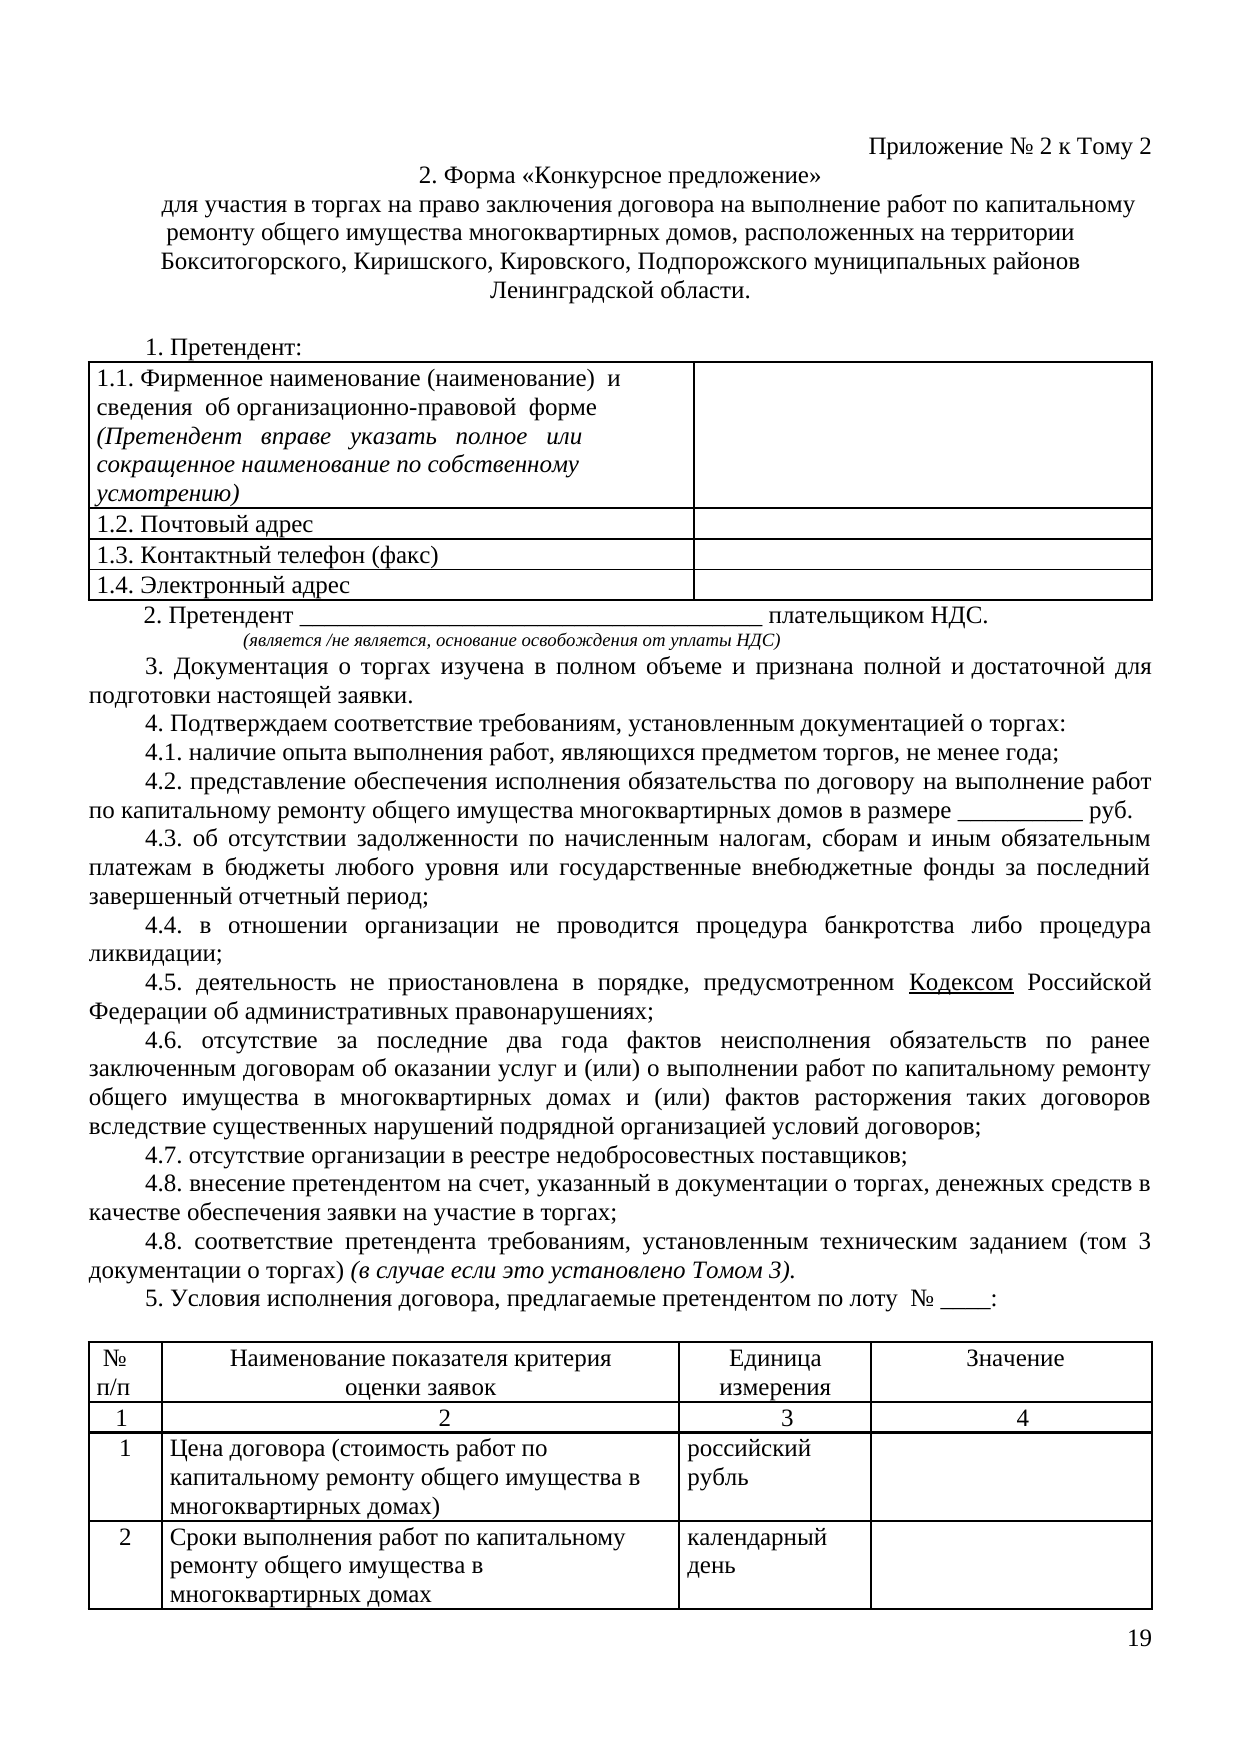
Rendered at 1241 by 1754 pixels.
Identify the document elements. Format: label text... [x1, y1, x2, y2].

text 4.1. наличие опыта выполнения работ, являющихся предметом торгов, не менее года; [89, 737, 1152, 766]
table_cell 2 [90, 1522, 161, 1608]
text 1. Претендент: [89, 332, 1152, 361]
text Приложение № 2 к Тому 2 [89, 131, 1152, 160]
text (является /не является, основание освобождения от уплаты НДС) [89, 629, 1152, 651]
table_cell 1.3. Контактный телефон (факс) [90, 540, 693, 569]
table_header Наименование показателя критерия оценки заявок [163, 1343, 678, 1401]
text для участия в торгах на право заключения договора на выполнение работ по капитальному ремонту общего имущества многоквартирных домов, расположенных на территории Бокситогорского, Киришского, Кировского, Подпорожского муниципальных районов Ленинградской области. [89, 189, 1152, 304]
text 4.5. деятельность не приостановлена в порядке, предусмотренном Кодексом Российской Федерации об административных правонарушениях; [89, 967, 1152, 1025]
table_cell [695, 540, 1151, 569]
table_cell [872, 1434, 1151, 1520]
table_cell [695, 570, 1151, 598]
table_cell 1 [90, 1434, 161, 1520]
table_cell 1 [90, 1403, 161, 1431]
table_cell 1.4. Электронный адрес [90, 570, 693, 598]
text 4.2. представление обеспечения исполнения обязательства по договору на выполнение работ по капитальному ремонту общего имущества многоквартирных домов в размере __________ руб. [89, 766, 1152, 823]
table_cell Сроки выполнения работ по капитальному ремонту общего имущества в многоквартирных домах [163, 1522, 678, 1608]
table_cell [872, 1522, 1151, 1608]
text 4. Подтверждаем соответствие требованиям, установленным документацией о торгах: [89, 708, 1152, 737]
table_cell 3 [680, 1403, 870, 1431]
table_header Единица измерения [680, 1343, 870, 1401]
text 4.7. отсутствие организации в реестре недобросовестных поставщиков; [89, 1140, 1152, 1168]
table_header № п/п [90, 1343, 161, 1401]
text 2. Претендент _____________________________________ плательщиком НДС. [89, 601, 1152, 629]
table_cell 1.2. Почтовый адрес [90, 509, 693, 538]
table_header [695, 363, 1151, 507]
text 2. Форма «Конкурсное предложение» [89, 160, 1152, 189]
table_cell российский рубль [680, 1434, 870, 1520]
table_cell 2 [163, 1403, 678, 1431]
text 4.8. внесение претендентом на счет, указанный в документации о торгах, денежных средств в качестве обеспечения заявки на участие в торгах; [89, 1168, 1152, 1226]
table_cell календарный день [680, 1522, 870, 1608]
table_cell Цена договора (стоимость работ по капитальному ремонту общего имущества в многоквартирных домах) [163, 1434, 678, 1520]
text 4.6. отсутствие за последние два года фактов неисполнения обязательств по ранее заключенным договорам об оказании услуг и (или) о выполнении работ по капитальному ремонту общего имущества в многоквартирных домах и (или) фактов расторжения таких договоров вследствие существенных нарушений подрядной организацией условий договоров; [89, 1025, 1152, 1140]
table_header 1.1. Фирменное наименование (наименование) и сведения об организационно-правовой форме (Претендент вправе указать полное или сокращенное наименование по собственному усмотрению) [90, 363, 693, 507]
text 3. Документация о торгах изучена в полном объеме и признана полной и достаточной для подготовки настоящей заявки. [89, 651, 1152, 708]
text 4.4. в отношении организации не проводится процедура банкротства либо процедура ликвидации; [89, 910, 1152, 967]
text 4.3. об отсутствии задолженности по начисленным налогам, сборам и иным обязательным платежам в бюджеты любого уровня или государственные внебюджетные фонды за последний завершенный отчетный период; [89, 823, 1152, 910]
text 4.8. соответствие претендента требованиям, установленным техническим заданием (том 3 документации о торгах) (в случае если это установлено Томом 3). [89, 1226, 1152, 1283]
table_cell [695, 509, 1151, 538]
text 5. Условия исполнения договора, предлагаемые претендентом по лоту № ____: [89, 1283, 1152, 1312]
table_cell 4 [872, 1403, 1151, 1431]
table_header Значение [872, 1343, 1151, 1401]
